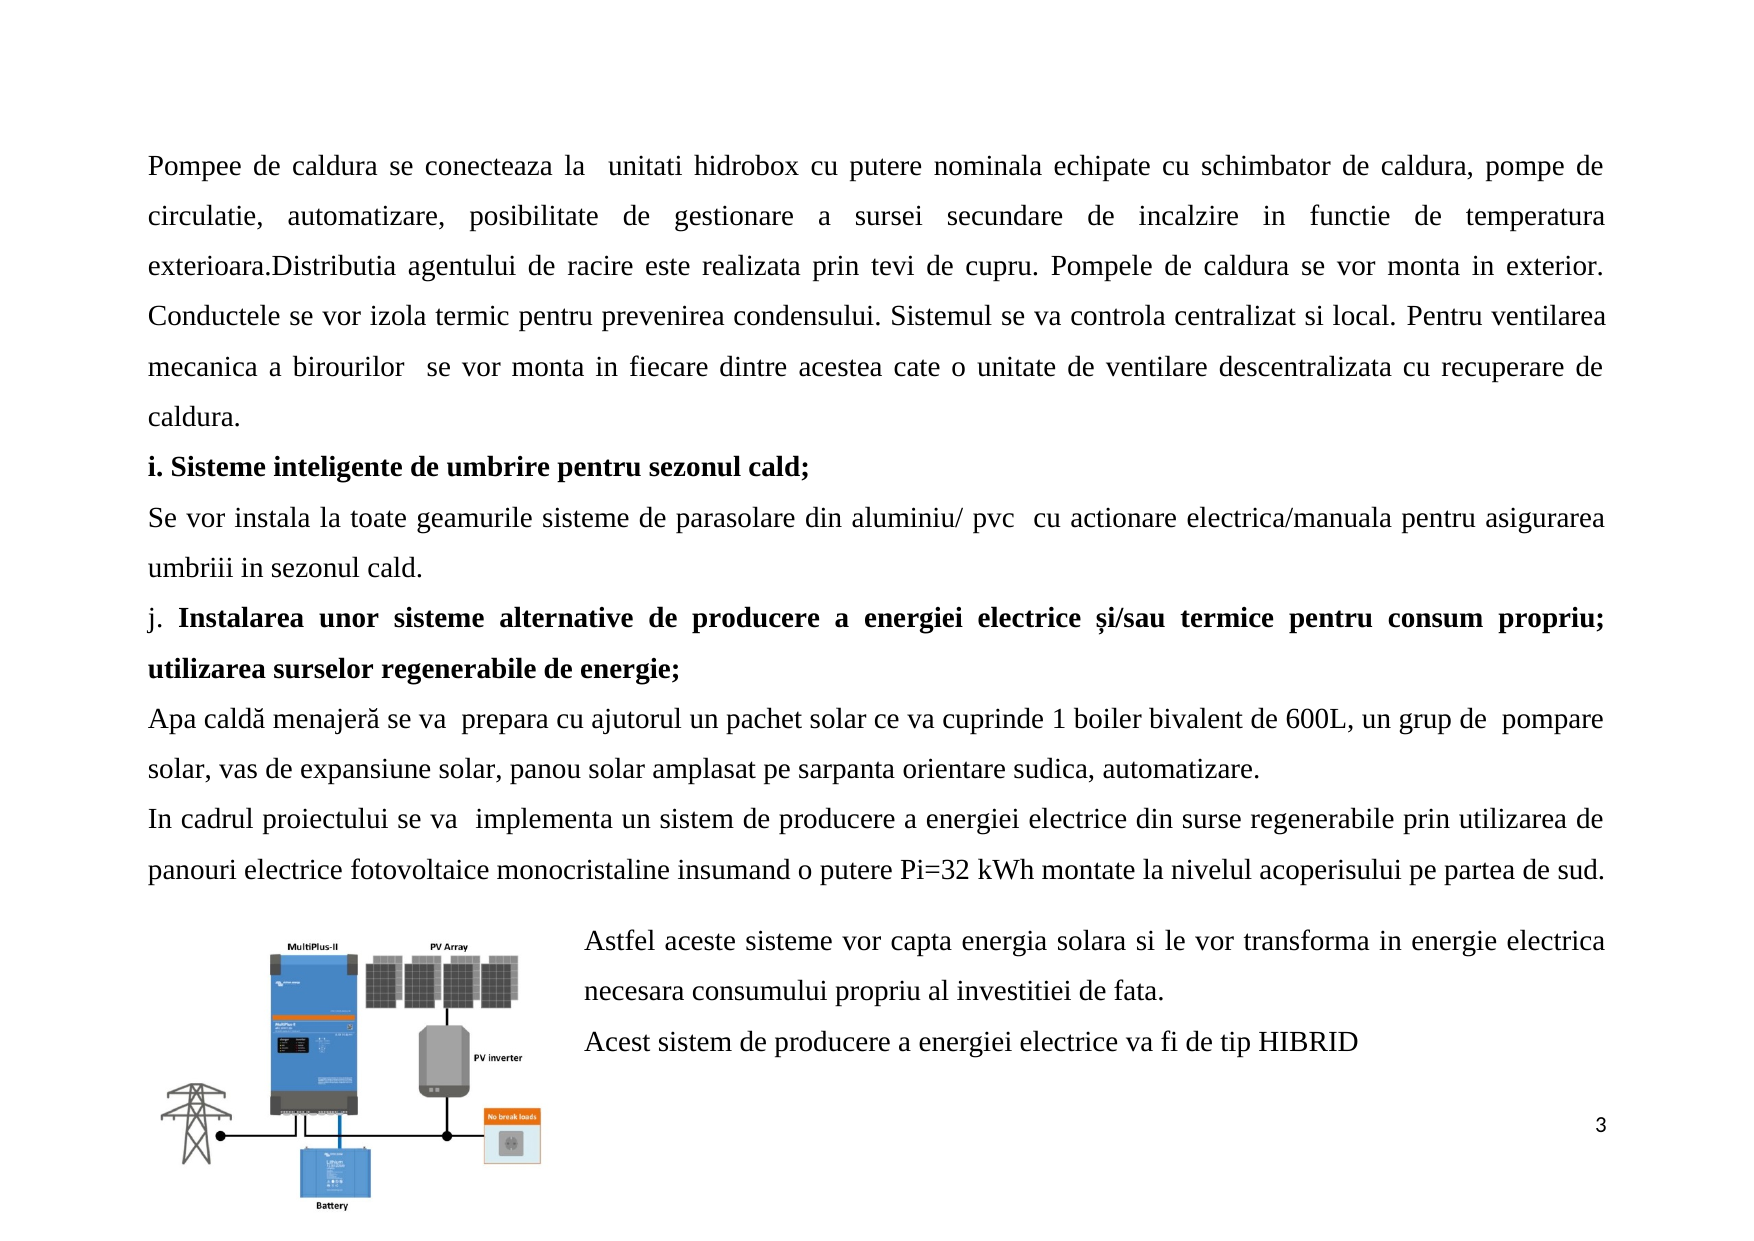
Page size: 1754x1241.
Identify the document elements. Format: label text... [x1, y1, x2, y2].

text Pompee de caldura se conecteaza la unitati hidrobox cu putere nominala echipate cu schimbator de caldura, pompe de circulatie, automatizare, posibilitate de gestionare a sursei secundare de incalzire in functie de temperatura exterioara.Distributia agentului de racire este realizata prin tevi de cupru. Pompele de caldura se vor monta in exterior. Conductele se vor izola termic pentru prevenirea condensului. Sistemul se va controla centralizat si local. Pentru ventilarea mecanica a birourilor se vor monta in fiecare dintre acestea cate o unitate de ventilare descentralizata cu recuperare de caldura. [148, 148, 1606, 433]
text i. Sisteme inteligente de umbrire pentru sezonul cald; [148, 449, 1606, 483]
text In cadrul proiectului se va implementa un sistem de producere a energiei electrice din surse regenerabile prin utilizarea de panouri electrice fotovoltaice monocristaline insumand o putere Pi=32 kWh montate la nivelul acoperisului pe partea de sud. [148, 802, 1606, 886]
text Apa caldă menajeră se va prepara cu ajutorul un pachet solar ce va cuprinde 1 boiler bivalent de 600L, un grup de pompare solar, vas de expansiune solar, panou solar amplasat pe sarpanta orientare sudica, automatizare. [148, 701, 1606, 785]
list Astfel aceste sisteme vor capta energia solara si le vor transforma in energie electrica necesara consumului propriu al investitiei de fata. [148, 923, 1606, 1007]
picture [143, 928, 565, 1219]
text Se vor instala la toate geamurile sisteme de parasolare din aluminiu/ pvc cu actionare electrica/manuala pentru asigurarea umbriii in sezonul cald. [148, 500, 1606, 584]
list Acest sistem de producere a energiei electrice va fi de tip HIBRID [565, 1024, 1606, 1057]
text j. Instalarea unor sisteme alternative de producere a energiei electrice și/sau termice pentru consum propriu; utilizarea surselor regenerabile de energie; [148, 600, 1606, 684]
